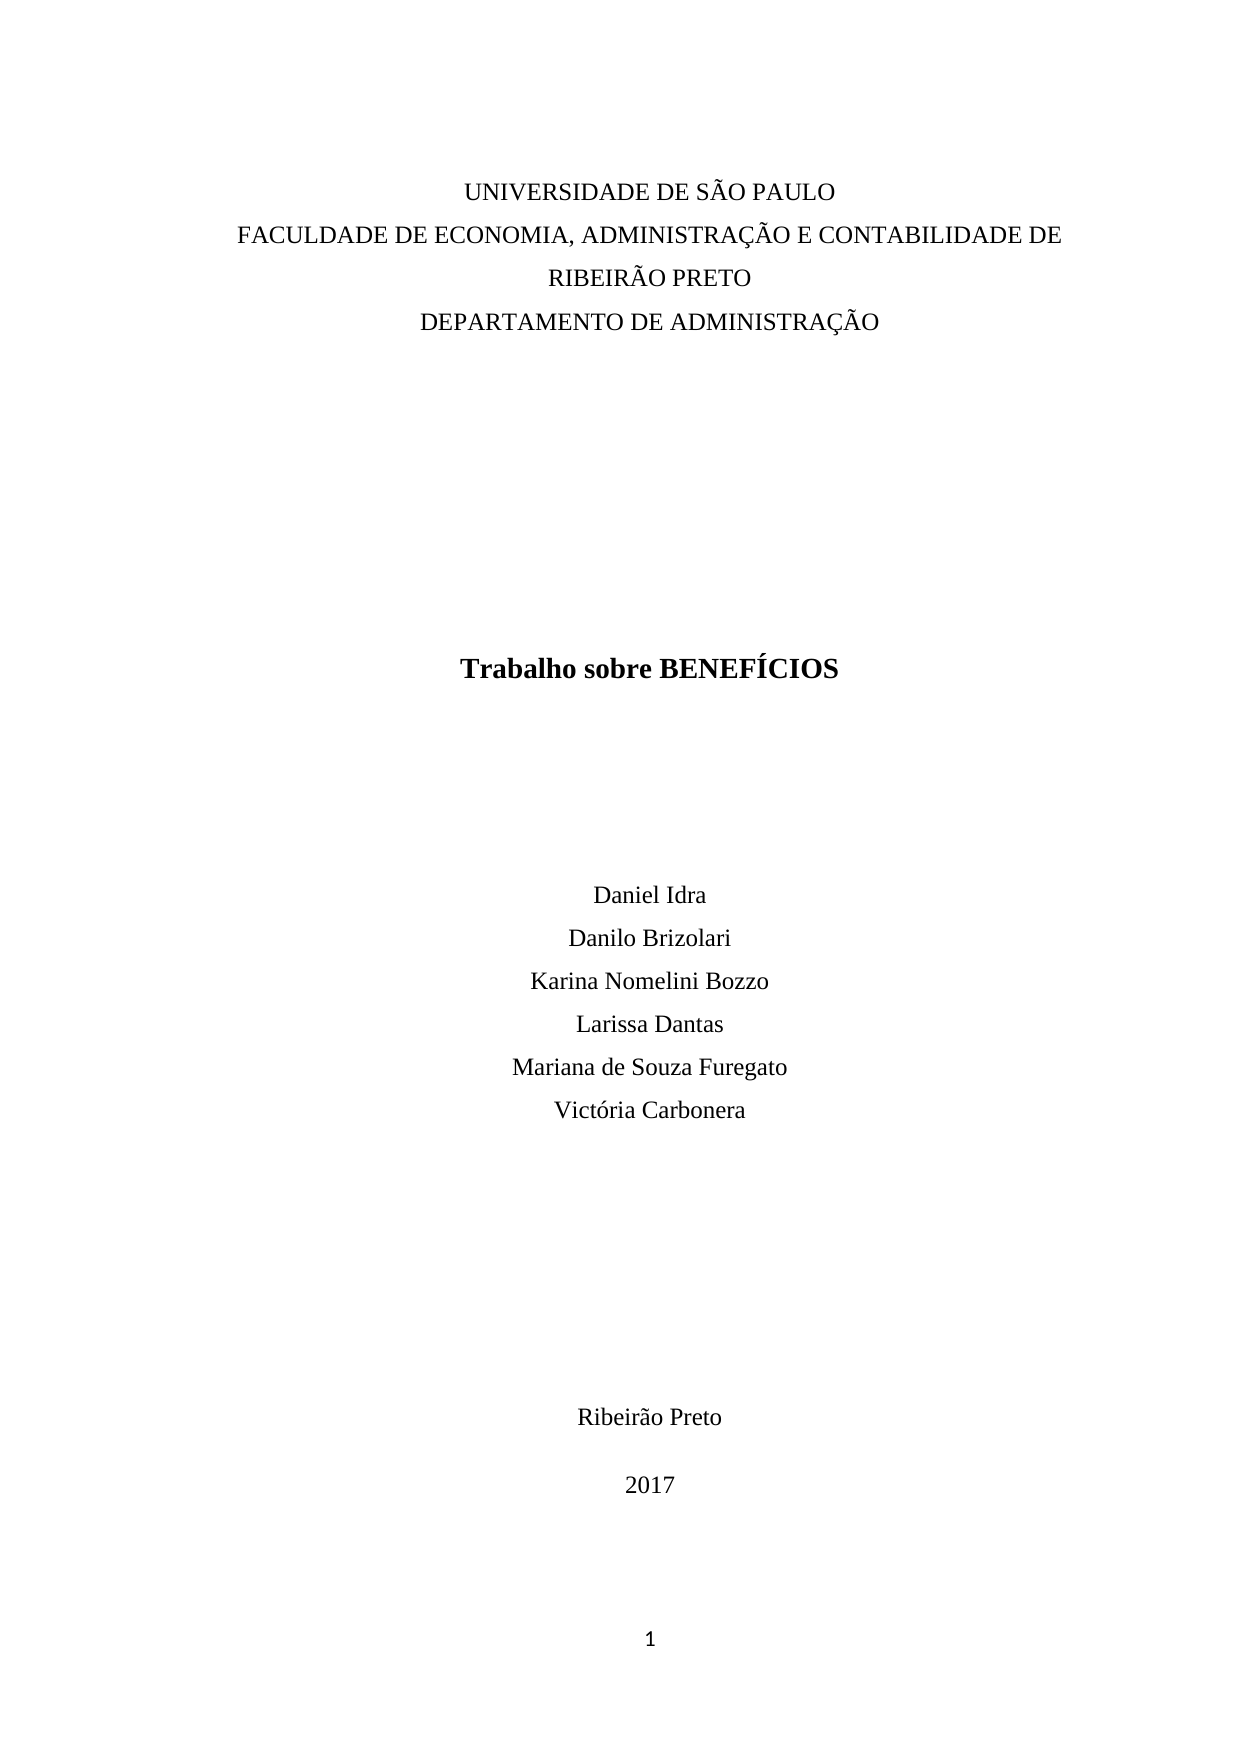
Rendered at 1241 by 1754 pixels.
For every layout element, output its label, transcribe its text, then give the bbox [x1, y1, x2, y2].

text Trabalho sobre BENEFÍCIOS [177, 652, 1122, 685]
subtitle 2017 [177, 1471, 1122, 1499]
text Ribeirão Preto [177, 1402, 1122, 1431]
text Larissa Dantas [177, 1009, 1122, 1038]
text FACULDADE DE ECONOMIA, ADMINISTRAÇÃO E CONTABILIDADE DE RIBEIRÃO PRETO [177, 220, 1122, 292]
text Karina Nomelini Bozzo [177, 966, 1122, 995]
text Daniel Idra [177, 880, 1122, 908]
text DEPARTAMENTO DE ADMINISTRAÇÃO [177, 307, 1122, 335]
text UNIVERSIDADE DE SÃO PAULO [177, 177, 1122, 206]
text Danilo Brizolari [177, 923, 1122, 952]
text Victória Carbonera [177, 1095, 1122, 1166]
text Mariana de Souza Furegato [177, 1052, 1122, 1081]
